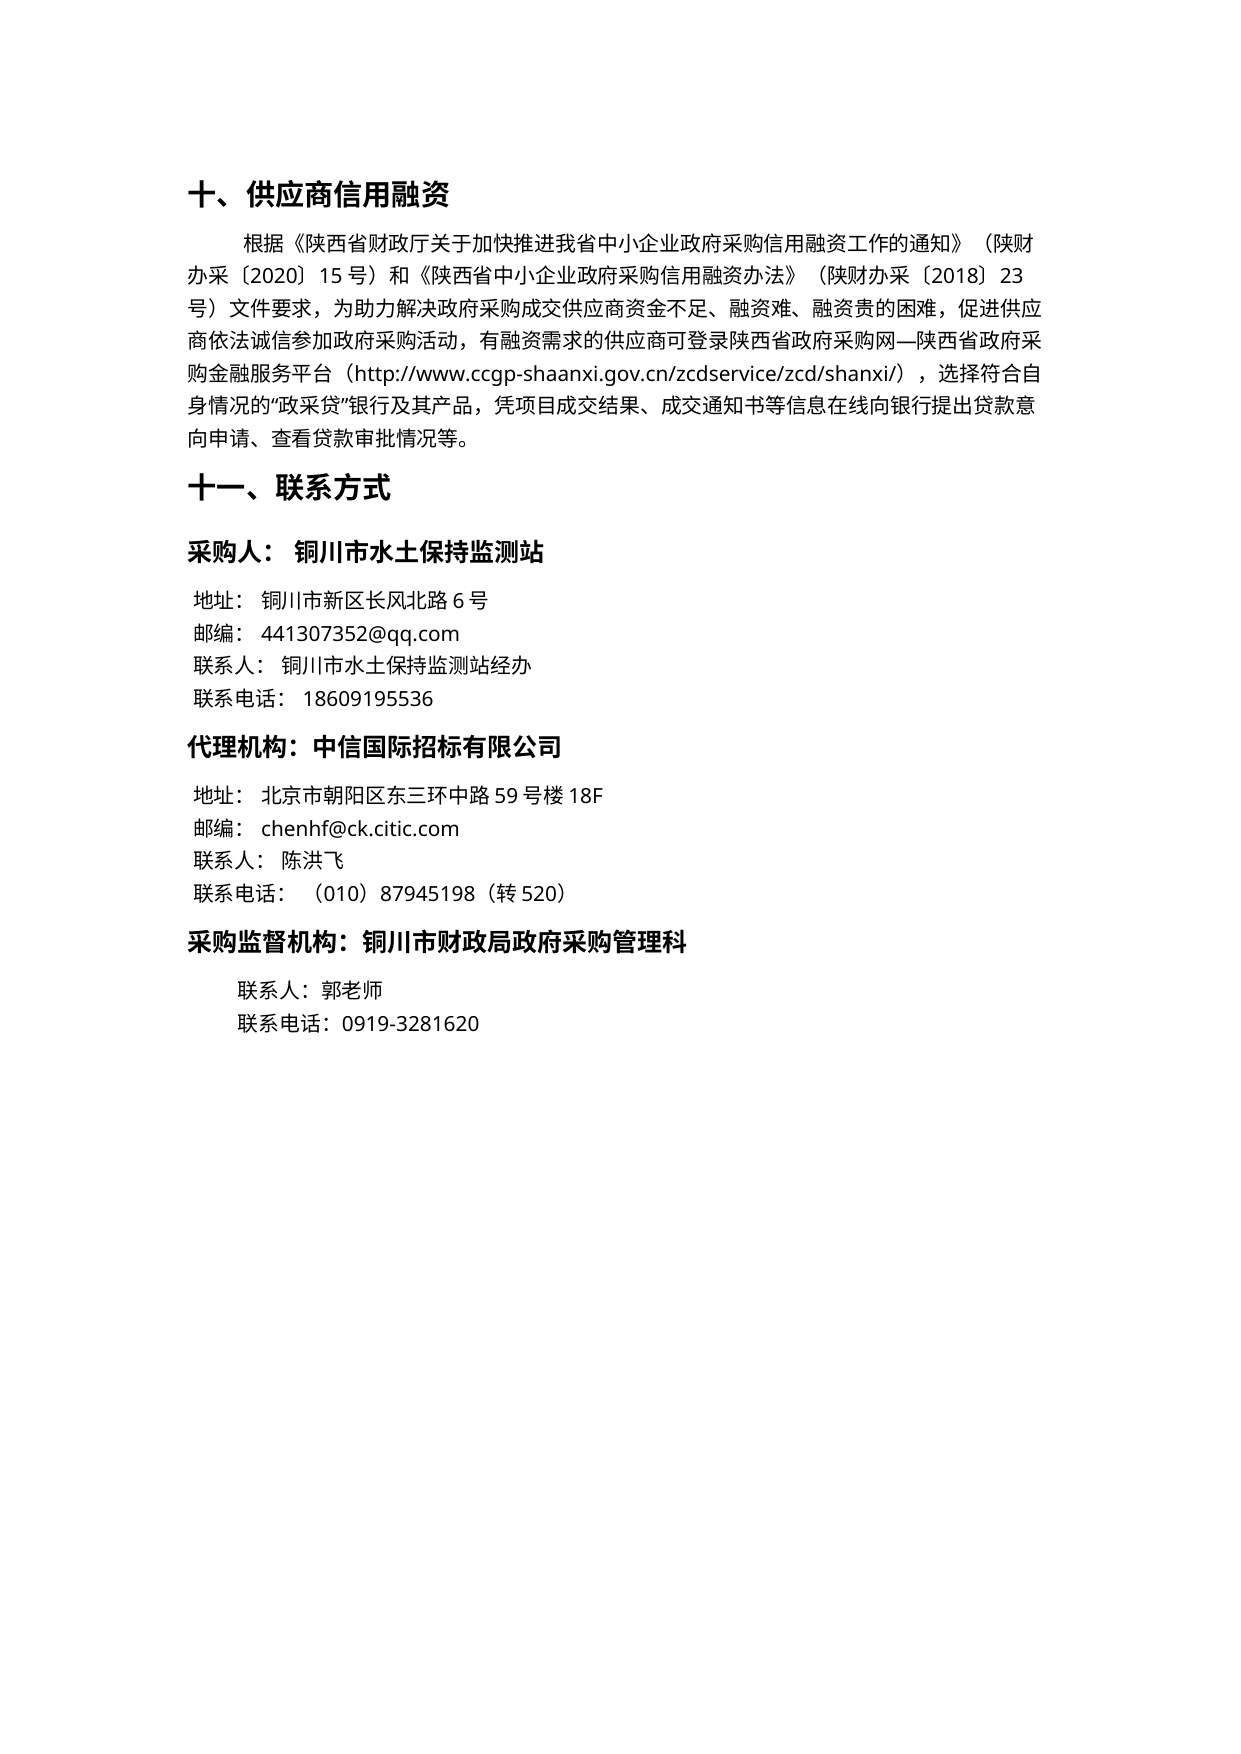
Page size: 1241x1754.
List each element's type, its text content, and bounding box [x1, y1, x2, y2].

text 根据《陕西省财政厅关于加快推进我省中小企业政府采购信用融资工作的通知》（陕财办采〔2020〕15 号）和《陕西省中小企业政府采购信用融资办法》（陕财办采〔2018〕23 号）文件要求，为助力解决政府采购成交供应商资金不足、融资难、融资贵的困难，促进供应商依法诚信参加政府采购活动，有融资需求的供应商可登录陕西省政府采购网—陕西省政府采购金融服务平台（http://www.ccgp-shaanxi.gov.cn/zcdservice/zcd/shanxi/），选择符合自身情况的“政采贷”银行及其产品，凭项目成交结果、成交通知书等信息在线向银行提出贷款意向申请、查看贷款审批情况等。 [187, 227, 1053, 454]
text 采购人： 铜川市水土保持监测站 [187, 519, 1053, 584]
text 采购监督机构：铜川市财政局政府采购管理科 [187, 909, 1053, 974]
text 联系人：郭老师 [187, 974, 1053, 1007]
text 地址： 北京市朝阳区东三环中路59号楼18F [187, 779, 1053, 812]
text 联系人： 铜川市水土保持监测站经办 [187, 649, 1053, 682]
text 联系电话： 18609195536 [187, 682, 1053, 714]
text 邮编： chenhf@ck.citic.com [187, 812, 1053, 844]
text 十、供应商信用融资 [187, 162, 1053, 227]
text 联系人： 陈洪飞 [187, 844, 1053, 877]
text 联系电话：0919-3281620 [187, 1007, 1053, 1039]
text 地址： 铜川市新区长风北路6号 [187, 584, 1053, 617]
text 十一、联系方式 [187, 454, 1053, 519]
text 邮编： 441307352@qq.com [187, 617, 1053, 649]
text 代理机构：中信国际招标有限公司 [187, 714, 1053, 779]
text 联系电话： （010）87945198（转520） [187, 877, 1053, 909]
